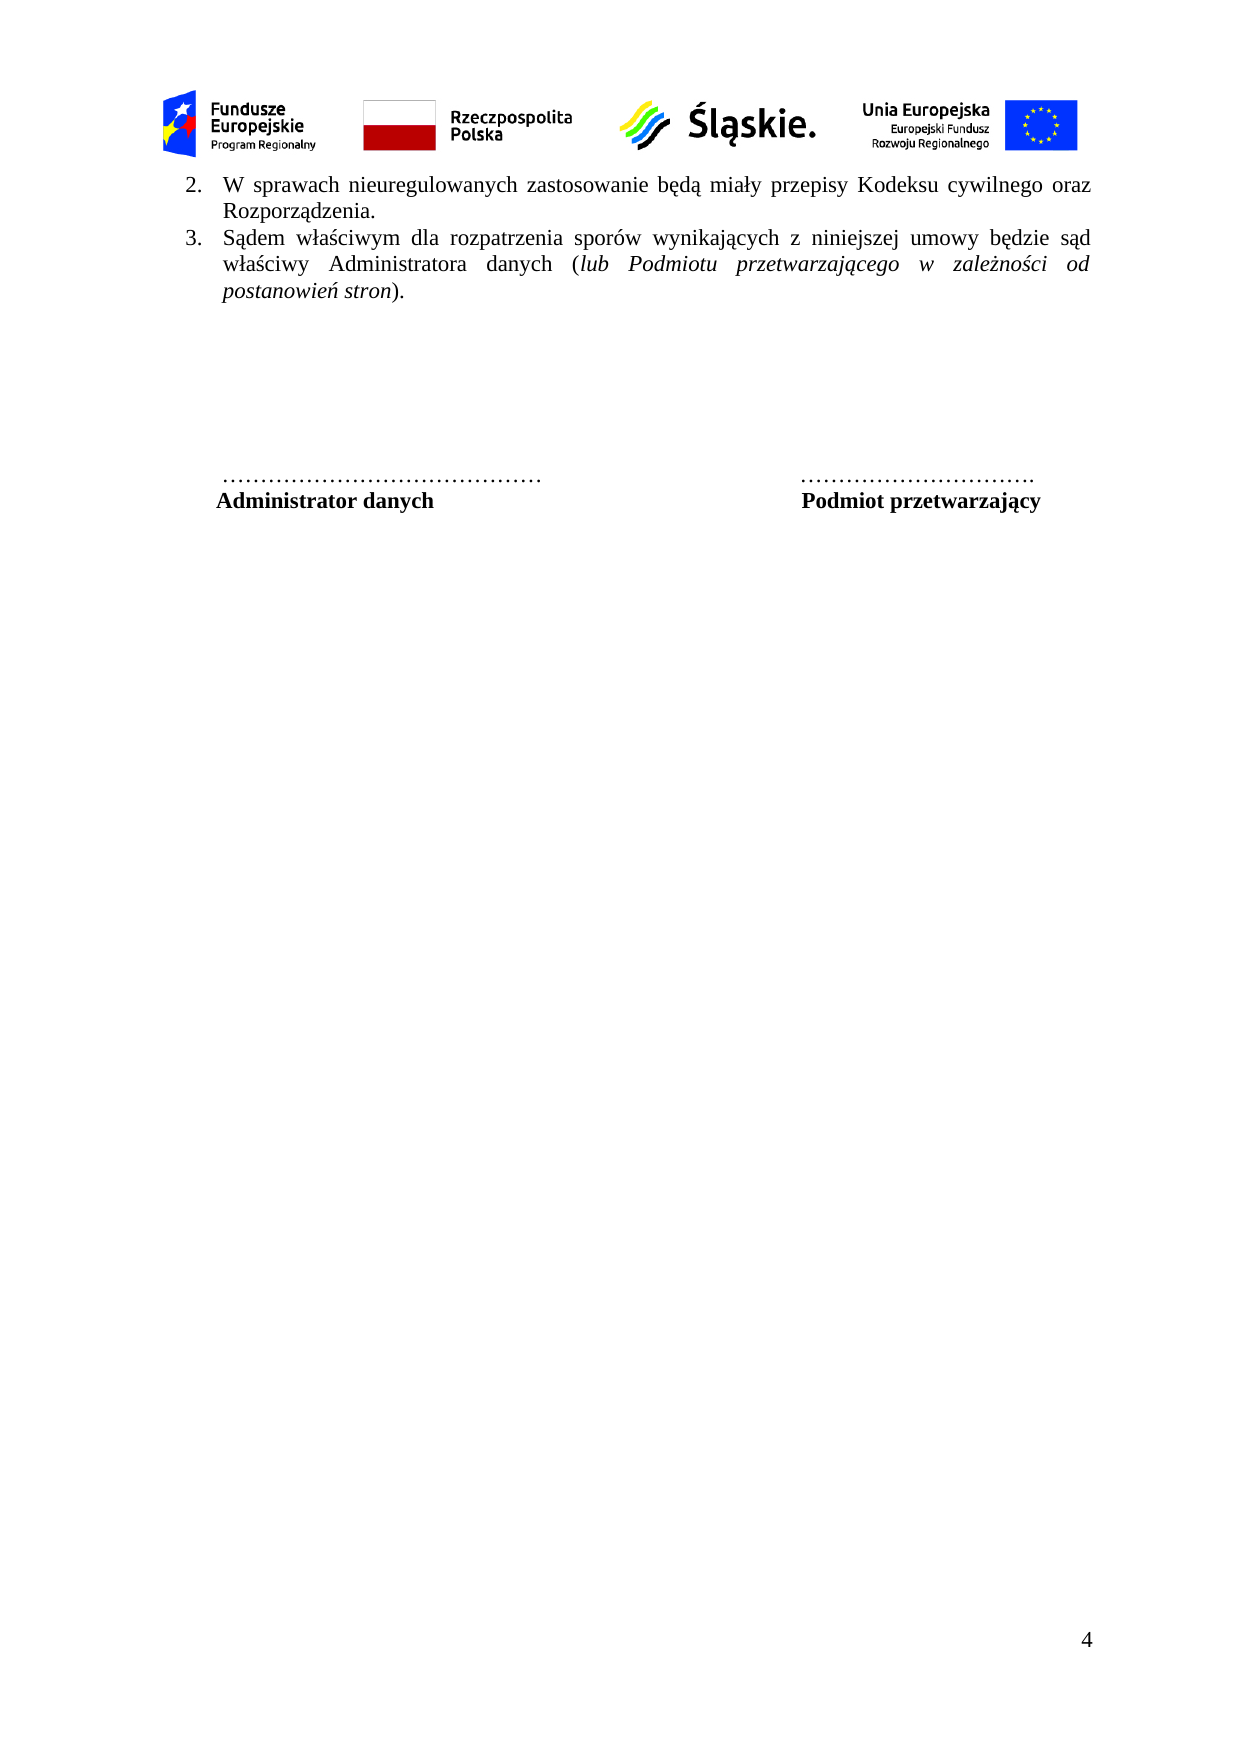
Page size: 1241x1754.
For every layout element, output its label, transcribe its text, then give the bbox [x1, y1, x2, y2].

text …………………………………… …………………………. [148, 461, 1093, 487]
picture [147, 73, 1093, 172]
list W sprawach nieuregulowanych zastosowanie będą miały przepisy Kodeksu cywilnego oraz Rozporządzenia. [185, 172, 1093, 224]
text Administrator danych Podmiot przetwarzający [148, 487, 1093, 514]
list Sądem właściwym dla rozpatrzenia sporów wynikających z niniejszej umowy będzie sąd właściwy Administratora danych (lub Podmiotu przetwarzającego w zależności od postanowień stron). [185, 224, 1093, 303]
